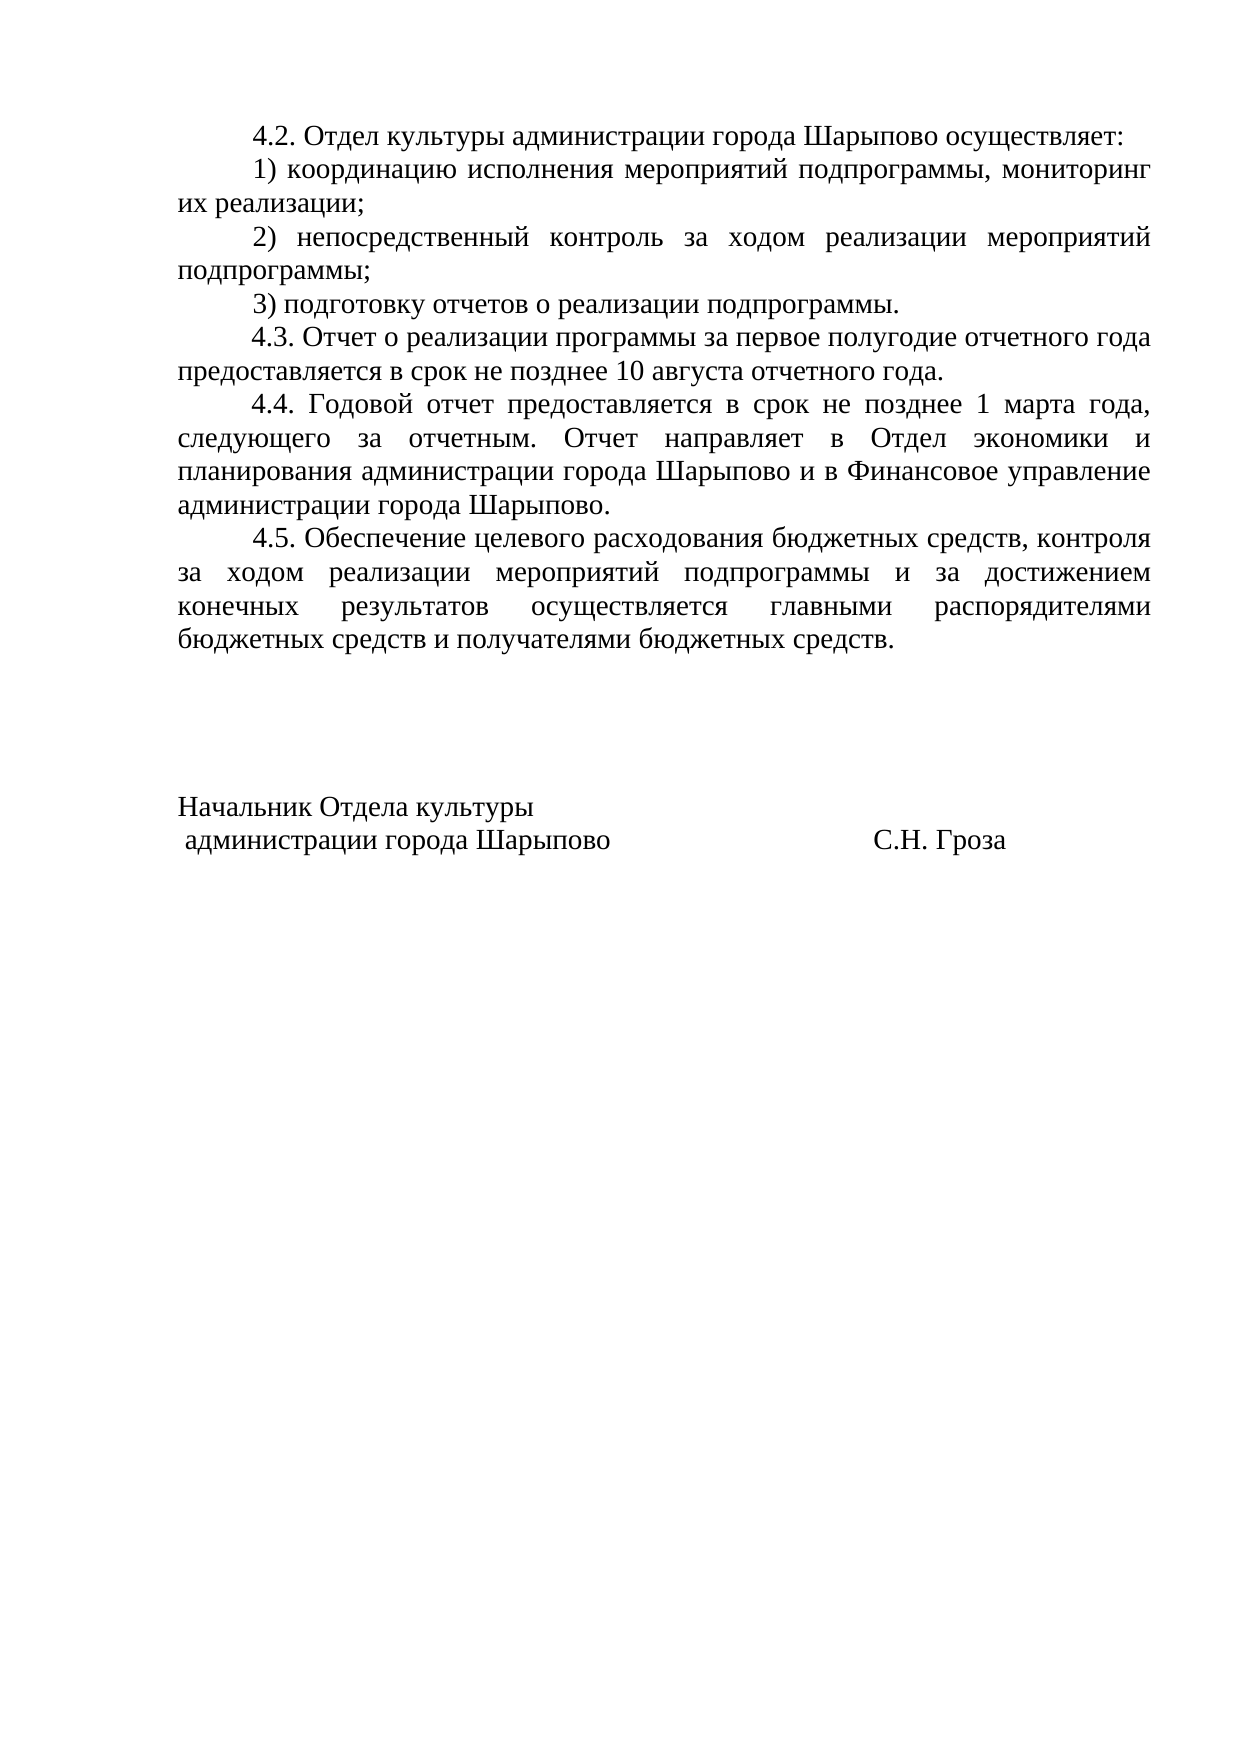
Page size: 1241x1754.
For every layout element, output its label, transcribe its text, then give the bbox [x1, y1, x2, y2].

text 1) координацию исполнения мероприятий подпрограммы, мониторинг их реализации; [177, 152, 1152, 219]
text 4.2. Отдел культуры администрации города Шарыпово осуществляет: [177, 118, 1152, 152]
text 4.4. Годовой отчет предоставляется в срок не позднее 1 марта года, следующего за отчетным. Отчет направляет в Отдел экономики и планирования администрации города Шарыпово и в Финансовое управление администрации города Шарыпово. [177, 386, 1152, 521]
text 3) подготовку отчетов о реализации подпрограммы. [177, 286, 1152, 319]
text администрации города Шарыпово С.Н. Гроза [177, 822, 1152, 856]
text 4.5. Обеспечение целевого расходования бюджетных средств, контроля за ходом реализации мероприятий подпрограммы и за достижением конечных результатов осуществляется главными распорядителями бюджетных средств и получателями бюджетных средств. [177, 521, 1152, 655]
text Начальник Отдела культуры [177, 789, 1152, 822]
text 2) непосредственный контроль за ходом реализации мероприятий подпрограммы; [177, 219, 1152, 286]
text 4.3. Отчет о реализации программы за первое полугодие отчетного года предоставляется в срок не позднее 10 августа отчетного года. [177, 319, 1152, 386]
